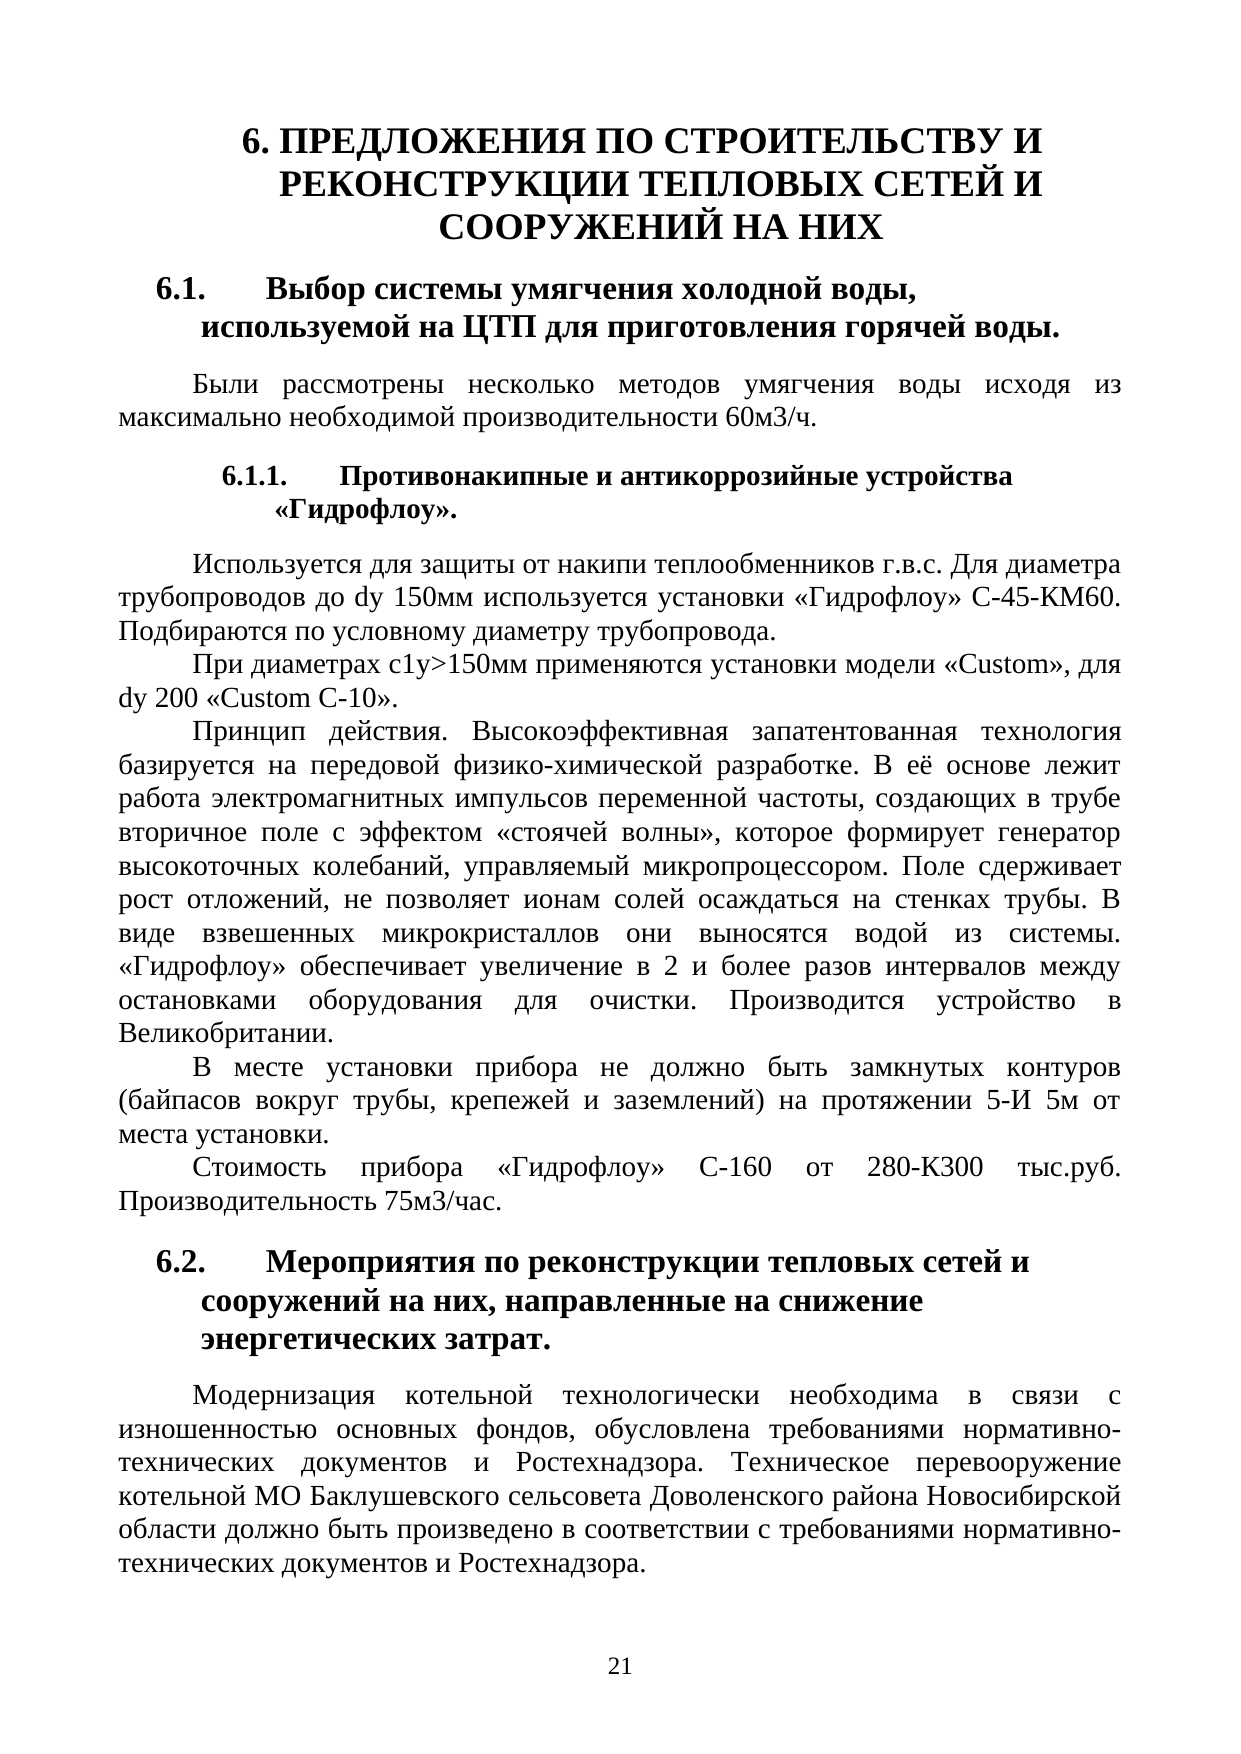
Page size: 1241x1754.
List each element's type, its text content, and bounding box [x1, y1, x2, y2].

text Противонакипные и антикоррозийные устройства «Гидрофлоу». [222, 458, 1122, 525]
text Выбор системы умягчения холодной воды, используемой на ЦТП для приготовления горячей воды. [156, 268, 1122, 345]
text Мероприятия по реконструкции тепловых сетей и сооружений на них, направленные на снижение энергетических затрат. [156, 1242, 1122, 1357]
text В месте установки прибора не должно быть замкнутых контуров (байпасов вокруг трубы, крепежей и заземлений) на протяжении 5-И 5м от места установки. [118, 1049, 1122, 1149]
text Модернизация котельной технологически необходима в связи с изношенностью основных фондов, обусловлена требованиями нормативно-технических документов и Ростехнадзора. Техническое перевооружение котельной МО Баклушевского сельсовета Доволенского района Новосибирской области должно быть произведено в соответствии с требованиями нормативно-технических документов и Ростехнадзора. [118, 1377, 1122, 1579]
text Стоимость прибора «Гидрофлоу» С-160 от 280-К300 тыс.руб. Производительность 75м3/час. [118, 1149, 1122, 1217]
text Были рассмотрены несколько методов умягчения воды исходя из максимально необходимой производительности 60м3/ч. [118, 366, 1122, 433]
text Используется для защиты от накипи теплообменников г.в.с. Для диаметра трубопроводов до dy 150мм используется установки «Гидрофлоу» С-45-КМ60. Подбираются по условному диаметру трубопровода. [118, 546, 1122, 646]
text Принцип действия. Высокоэффективная запатентованная технология базируется на передовой физико-химической разработке. В её основе лежит работа электромагнитных импульсов переменной частоты, создающих в трубе вторичное поле с эффектом «стоячей волны», которое формирует генератор высокоточных колебаний, управляемый микропроцессором. Поле сдерживает рост отложений, не позволяет ионам солей осаждаться на стенках трубы. В виде взвешенных микрокристаллов они выносятся водой из системы. «Гидрофлоу» обеспечивает увеличение в 2 и более разов интервалов между остановками оборудования для очистки. Производится устройство в Великобритании. [118, 713, 1122, 1049]
text ПРЕДЛОЖЕНИЯ ПО СТРОИТЕЛЬСТВУ И РЕКОНСТРУКЦИИ ТЕПЛОВЫХ СЕТЕЙ И СООРУЖЕНИЙ НА НИХ [162, 118, 1122, 247]
text При диаметрах с1у>150мм применяются установки модели «Custom», для dy 200 «Custom С-10». [118, 646, 1122, 713]
